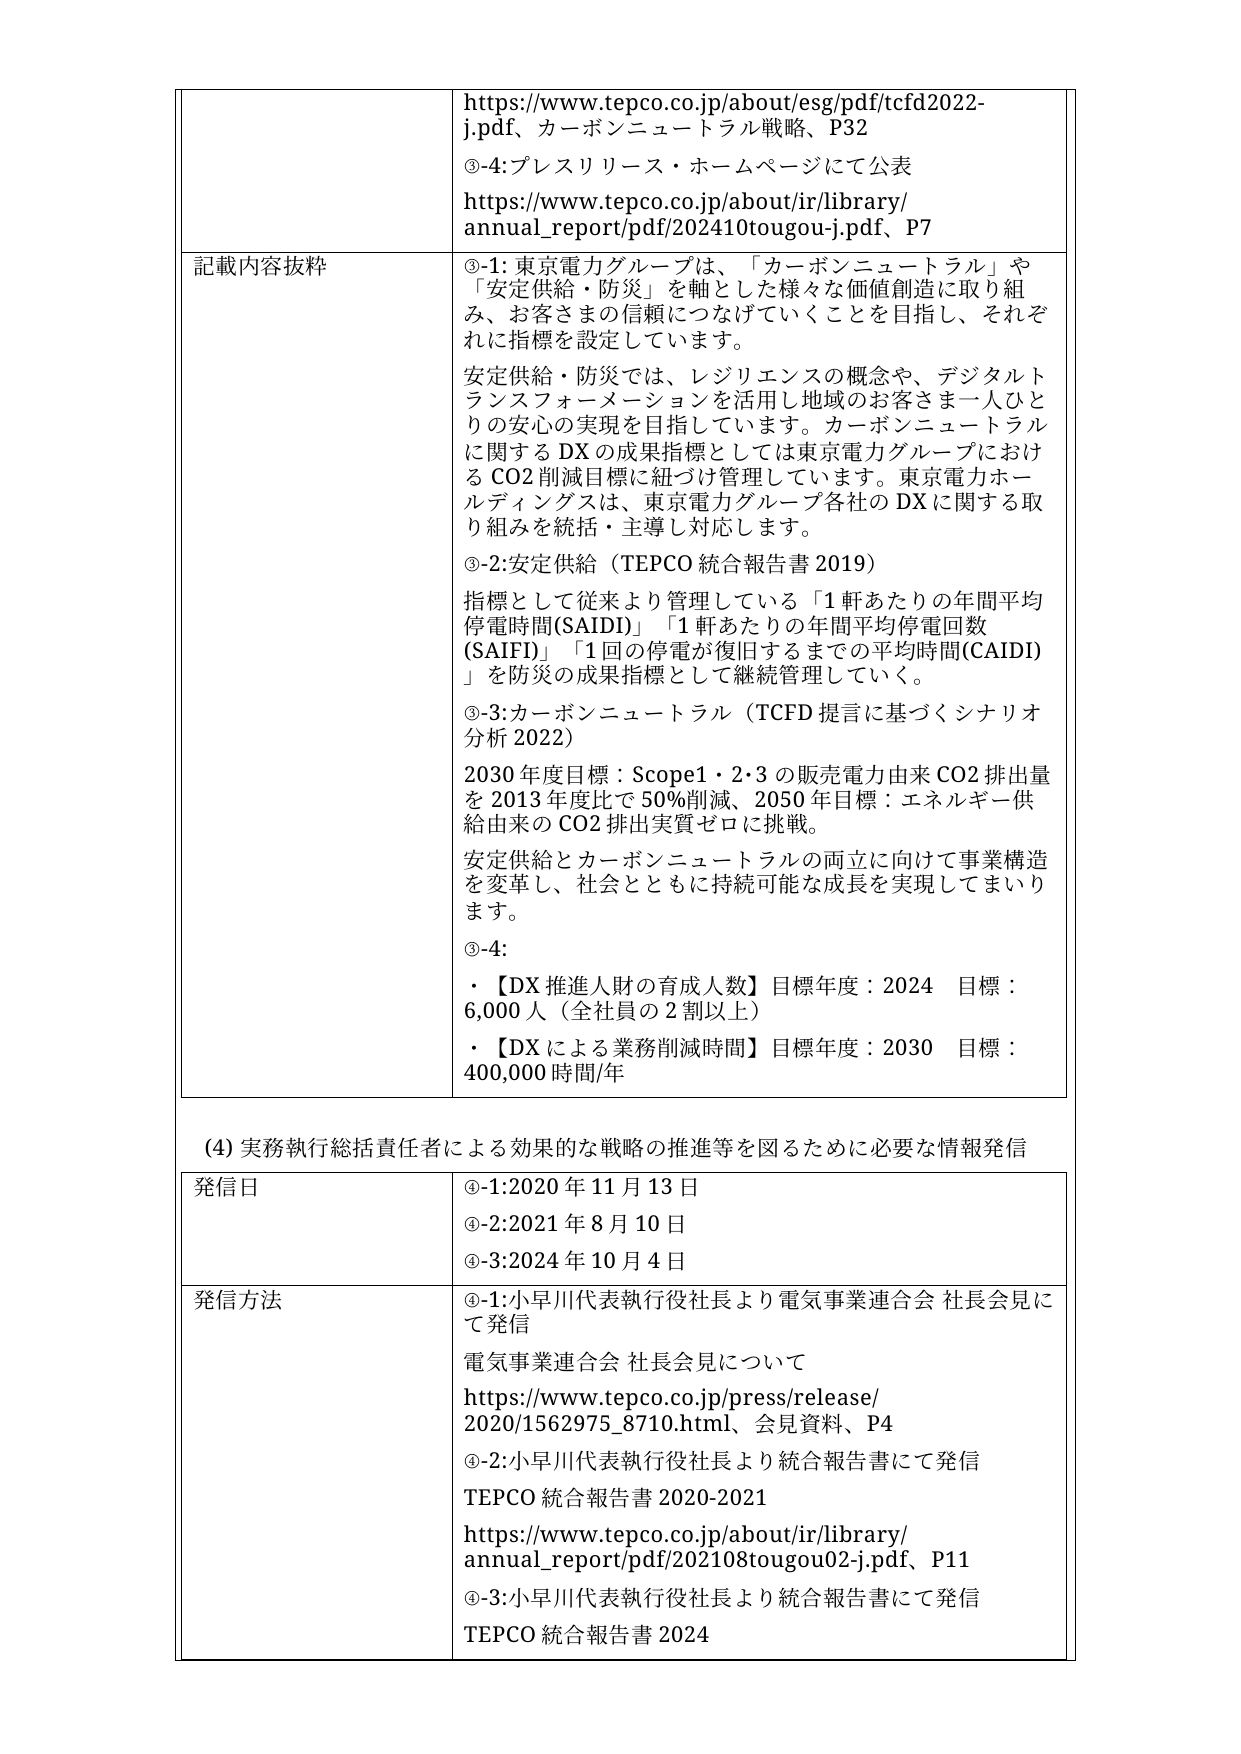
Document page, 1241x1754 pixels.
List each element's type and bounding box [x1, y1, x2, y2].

table_cell [176, 90, 1075, 1660]
